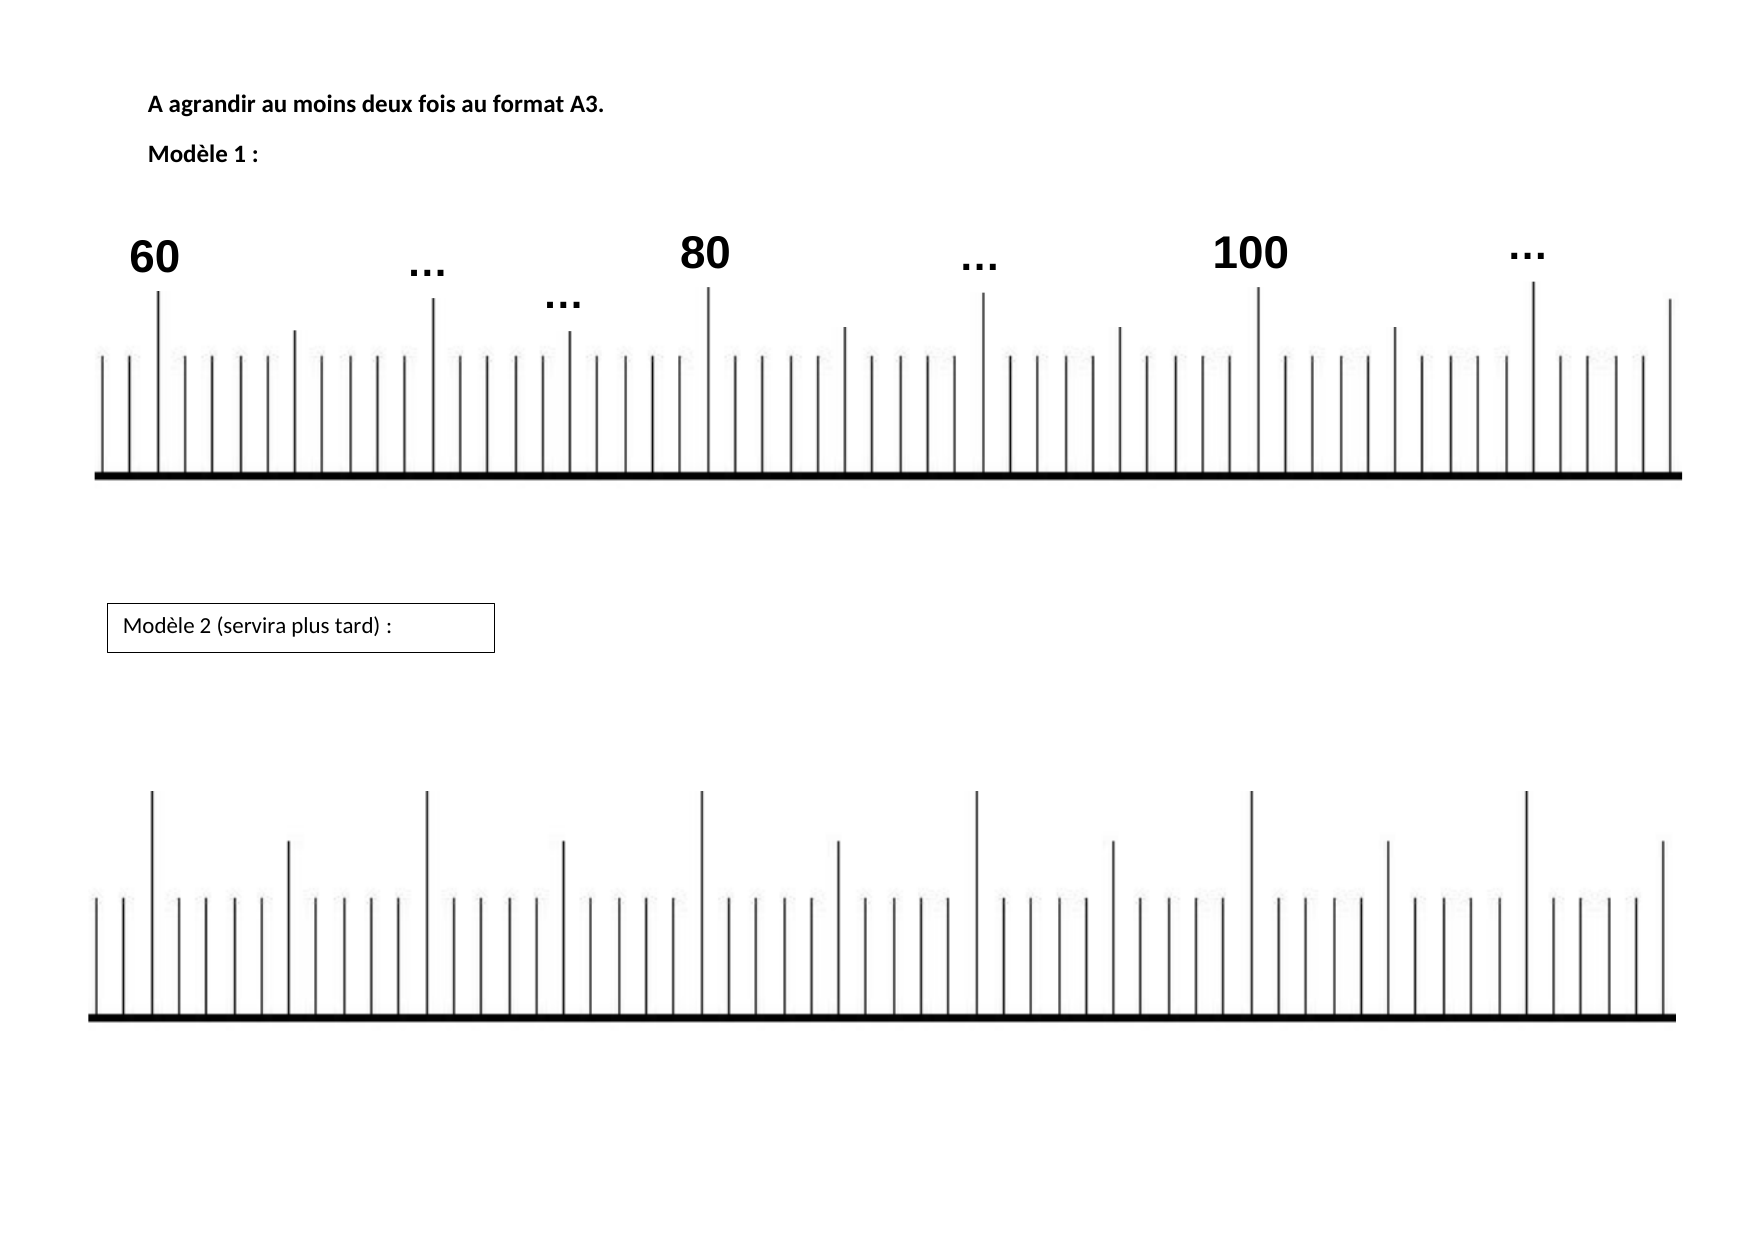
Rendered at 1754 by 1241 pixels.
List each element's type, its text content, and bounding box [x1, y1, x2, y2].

text A agrandir au moins deux fois au format A3. [148, 89, 1606, 119]
text Modèle 1 : [148, 138, 1606, 169]
picture [88, 791, 1676, 1042]
picture [94, 249, 1683, 500]
